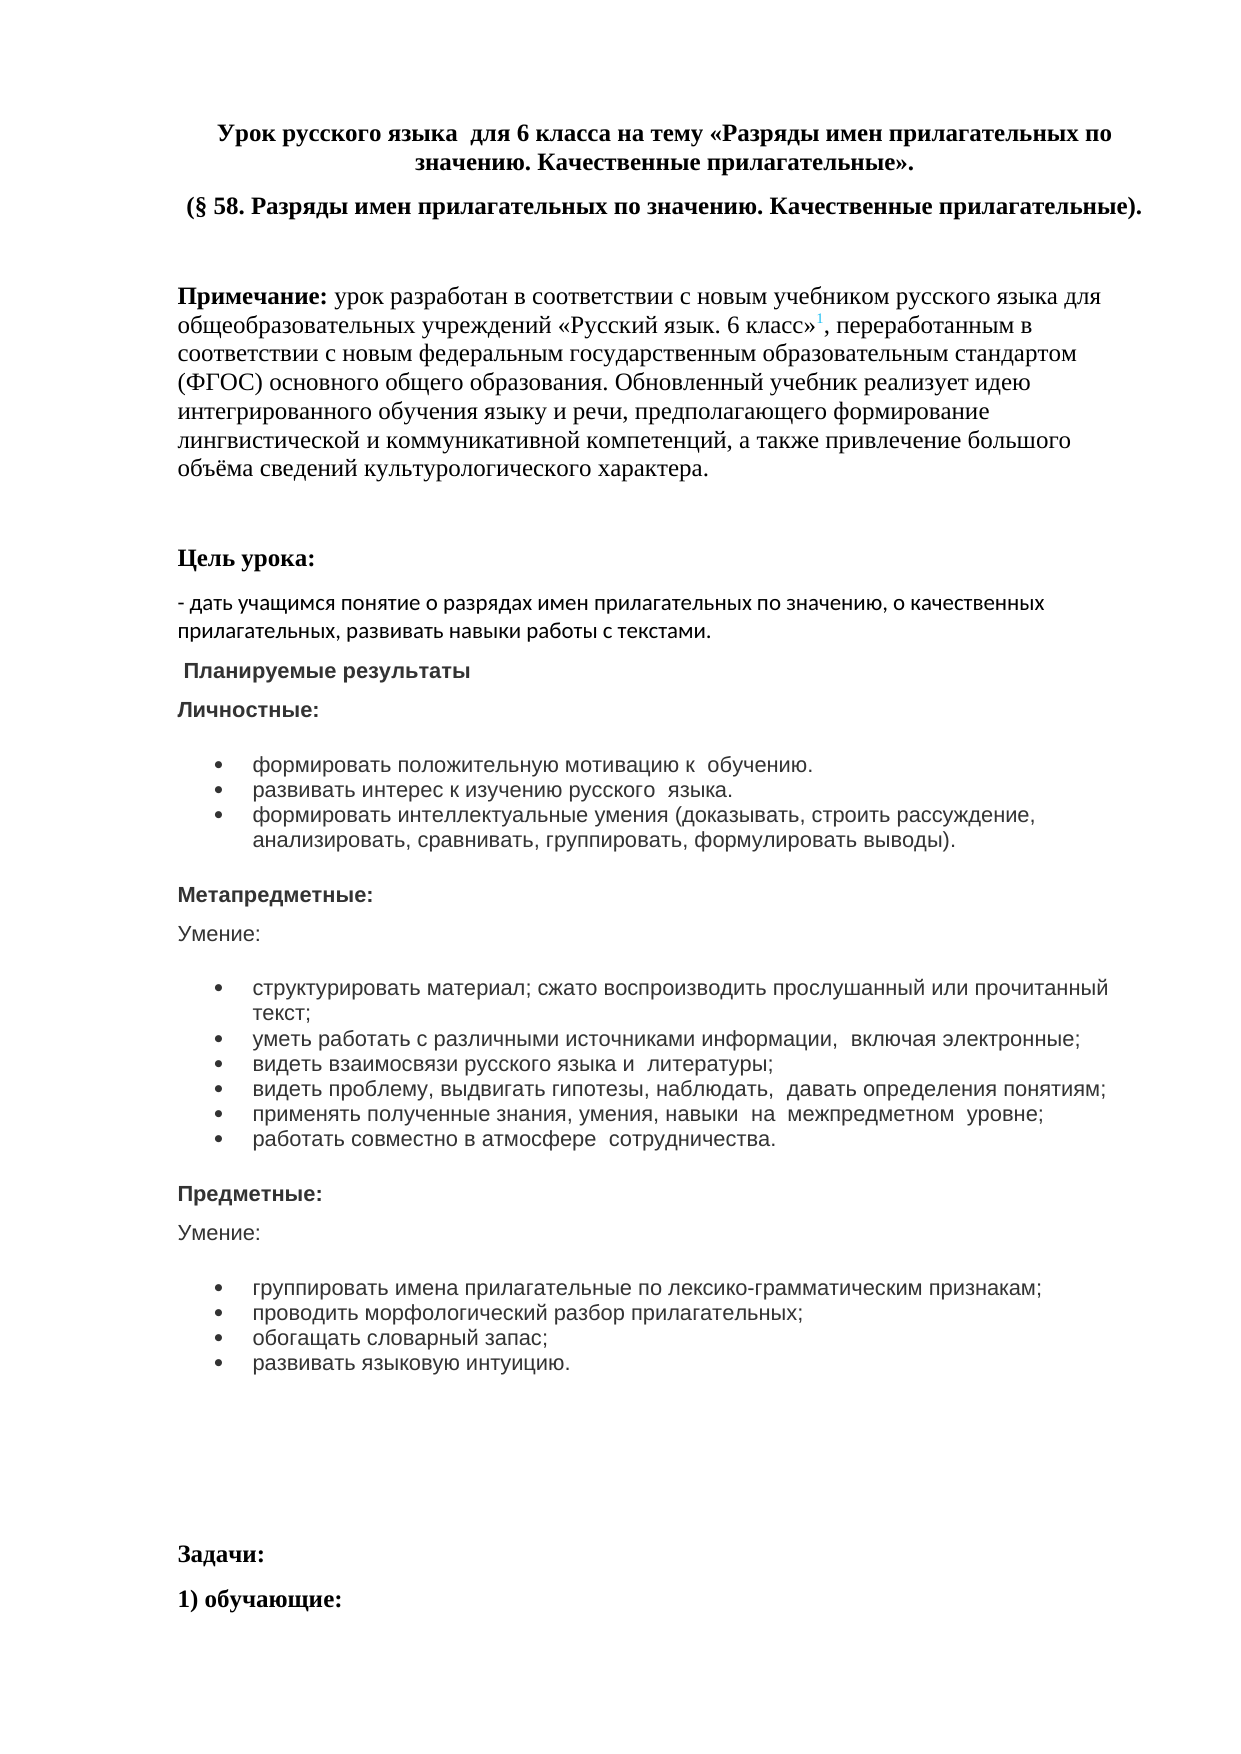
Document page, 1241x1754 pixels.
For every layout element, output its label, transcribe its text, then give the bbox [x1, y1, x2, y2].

list уметь работать с различными источниками информации, включая электронные; [215, 1026, 1152, 1051]
list применять полученные знания, умения, навыки на межпредметном уровне; [215, 1101, 1152, 1126]
text - дать учащимся понятие о разрядах имен прилагательных по значению, о качественных прилагательных, развивать навыки работы с текстами. [177, 588, 1152, 644]
text Метапредметные: [177, 881, 1152, 907]
list развивать интерес к изучению русского языка. [215, 777, 1152, 802]
text Планируемые результаты [177, 658, 1152, 683]
list группировать имена прилагательные по лексико-грамматическим признакам; [215, 1274, 1152, 1299]
text Умение: [177, 1220, 1152, 1245]
list формировать интеллектуальные умения (доказывать, строить рассуждение, анализировать, сравнивать, группировать, формулировать выводы). [215, 802, 1152, 852]
text Умение: [177, 921, 1152, 946]
list проводить морфологический разбор прилагательных; [215, 1299, 1152, 1325]
list формировать положительную мотивацию к обучению. [215, 751, 1152, 777]
list развивать языковую интуицию. [215, 1350, 1152, 1375]
text Примечание: урок разработан в соответствии с новым учебником русского языка для общеобразовательных учреждений «Русский язык. 6 класс»1, переработанным в соответствии с новым федеральным государственным образовательным стандартом (ФГОС) основного общего образования. Обновленный учебник реализует идею интегрированного обучения языку и речи, предполагающего формирование лингвистической и коммуникативной компетенций, а также привлечение большого объёма сведений культурологического характера. [177, 281, 1152, 482]
text Цель урока: [177, 543, 1152, 572]
list видеть взаимосвязи русского языка и литературы; [215, 1051, 1152, 1076]
text Личностные: [177, 697, 1152, 722]
list видеть проблему, выдвигать гипотезы, наблюдать, давать определения понятиям; [215, 1076, 1152, 1101]
text 1) обучающие: [177, 1584, 1152, 1613]
list обогащать словарный запас; [215, 1325, 1152, 1350]
text Задачи: [177, 1539, 1152, 1568]
list структурировать материал; сжато воспроизводить прослушанный или прочитанный текст; [215, 975, 1152, 1026]
text Предметные: [177, 1181, 1152, 1206]
text Урок русского языка для 6 класса на тему «Разряды имен прилагательных по значению. Качественные прилагательные». [177, 118, 1152, 176]
text (§ 58. Разряды имен прилагательных по значению. Качественные прилагательные). [177, 191, 1152, 220]
list работать совместно в атмосфере сотрудничества. [215, 1126, 1152, 1152]
